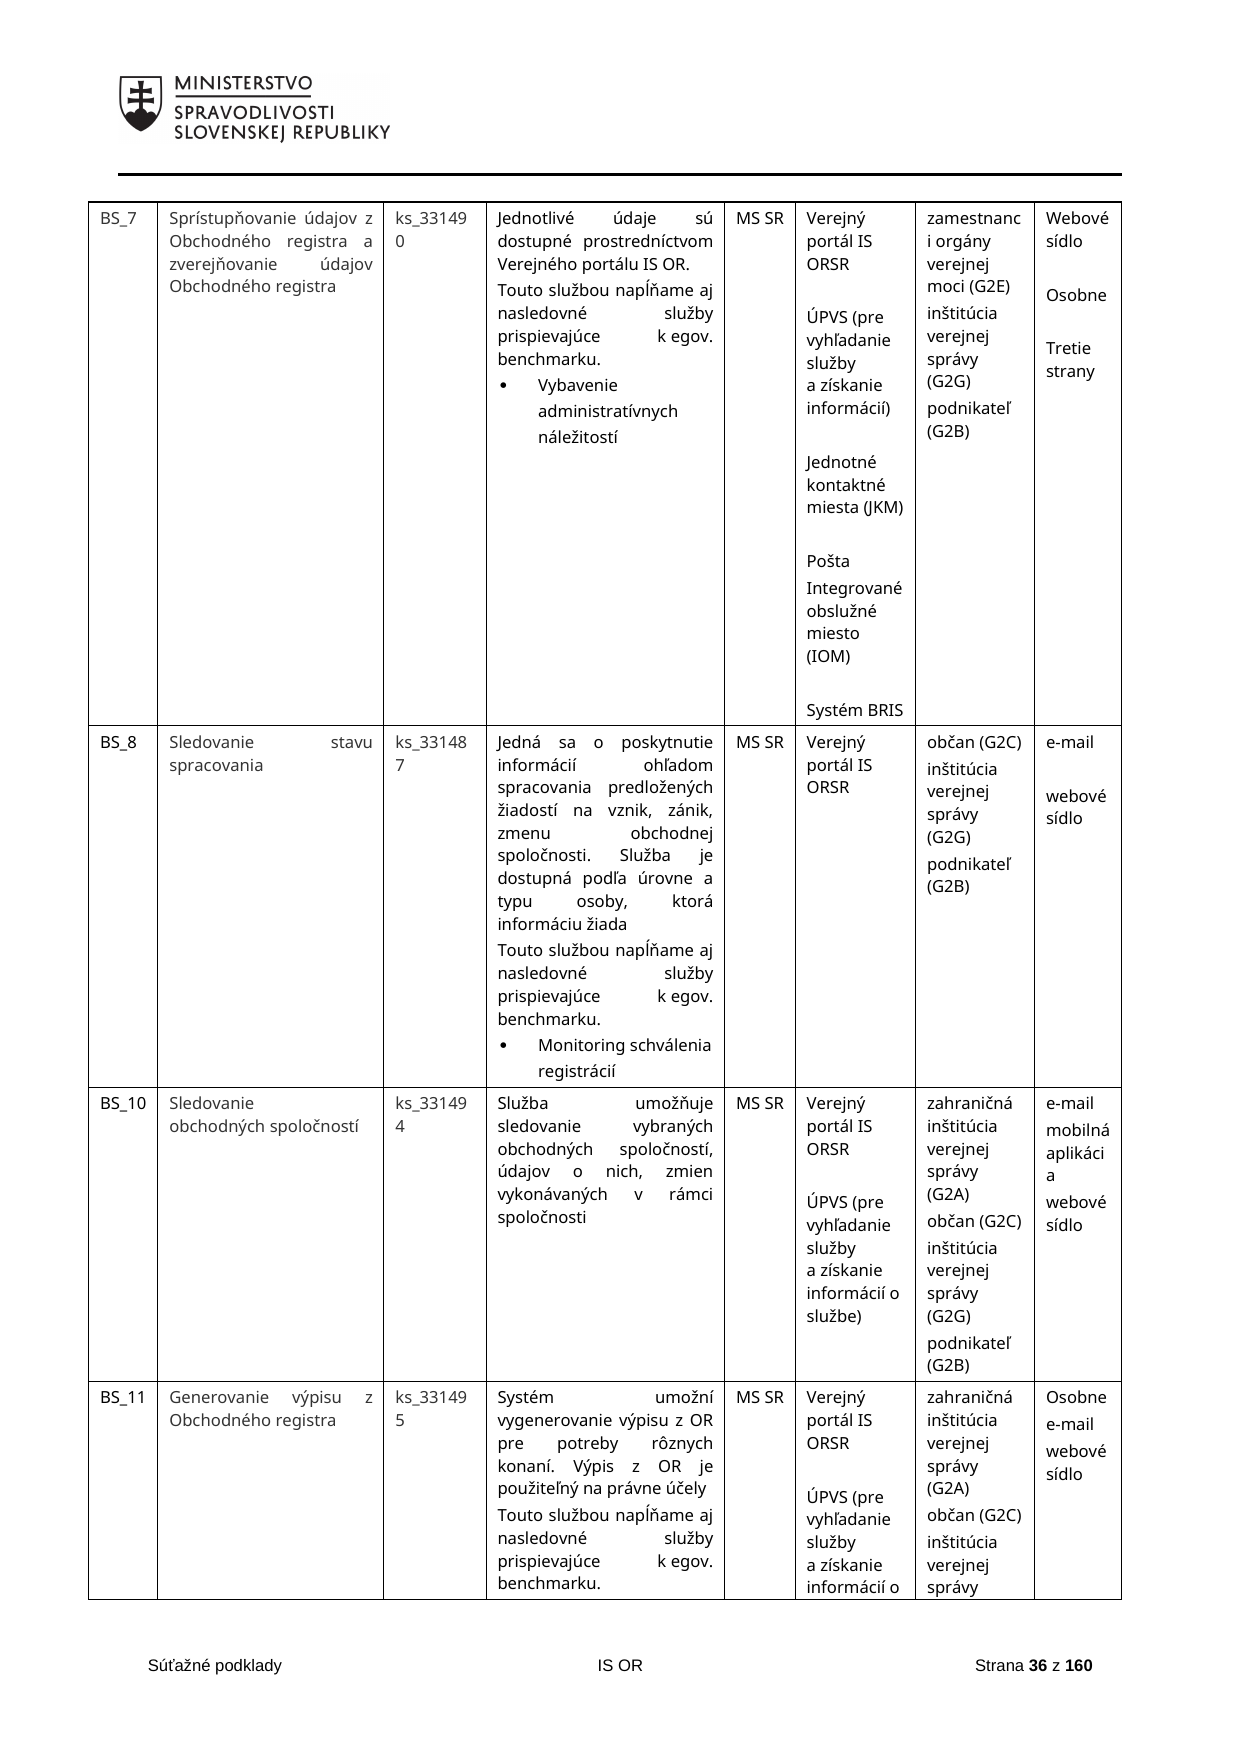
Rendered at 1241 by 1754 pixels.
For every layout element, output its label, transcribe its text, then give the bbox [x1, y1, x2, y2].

table_cell e-mail mobilná aplikácia webové sídlo [1035, 1088, 1121, 1381]
table_cell Verejný portál IS ORSR ÚPVS (pre vyhľadanie služby a získanie informácií) Jednotné kontaktné miesta (JKM) Pošta Integrované obslužné miesto (IOM) Systém BRIS [796, 203, 915, 725]
table_cell Sprístupňovanie údajov z Obchodného registra a zverejňovanie údajov Obchodného registra [158, 203, 383, 725]
table_cell MS SR [725, 1382, 795, 1599]
table_cell občan (G2C) inštitúcia verejnej správy (G2G) podnikateľ (G2B) [916, 726, 1034, 1087]
table_cell Verejný portál IS ORSR ÚPVS (pre vyhľadanie služby a získanie informácií o službe) [796, 1088, 915, 1381]
table_cell zamestnanci orgány verejnej moci (G2E) inštitúcia verejnej správy (G2G) podnikateľ (G2B) [916, 203, 1034, 725]
table_cell BS_11 [89, 1382, 157, 1599]
table_cell zahraničná inštitúcia verejnej správy (G2A) občan (G2C) inštitúcia verejnej správy (G2G) podnikateľ (G2B) [916, 1382, 1034, 1599]
table_cell Webové sídlo Osobne Tretie strany [1035, 203, 1121, 725]
table_cell Služba umožňuje sledovanie vybraných obchodných spoločností, údajov o nich, zmien vykonávaných v rámci spoločnosti [487, 1088, 724, 1381]
table_cell ks_331494 [384, 1088, 486, 1381]
table_cell e-mail webové sídlo [1035, 726, 1121, 1087]
table_cell BS_7 [89, 203, 157, 725]
table_cell ks_331495 [384, 1382, 486, 1599]
table_cell ks_331490 [384, 203, 486, 725]
table_cell MS SR [725, 203, 795, 725]
picture [118, 73, 390, 144]
table_cell MS SR [725, 1088, 795, 1381]
table_cell BS_8 [89, 726, 157, 1087]
table_cell Jednotlivé údaje sú dostupné prostredníctvom Verejného portálu IS OR. Touto službou napĺňame aj nasledovné služby prispievajúce k egov. benchmarku. Vybavenie administratívnych náležitostí [487, 203, 724, 725]
table_cell MS SR [725, 726, 795, 1087]
table_cell zahraničná inštitúcia verejnej správy (G2A) občan (G2C) inštitúcia verejnej správy (G2G) podnikateľ (G2B) [916, 1088, 1034, 1381]
table_cell Jedná sa o poskytnutie informácií ohľadom spracovania predložených žiadostí na vznik, zánik, zmenu obchodnej spoločnosti. Služba je dostupná podľa úrovne a typu osoby, ktorá informáciu žiada Touto službou napĺňame aj nasledovné služby prispievajúce k egov. benchmarku. Monitoring schválenia registrácií [487, 726, 724, 1087]
table_cell Sledovanie stavu spracovania [158, 726, 383, 1087]
table_cell Sledovanie obchodných spoločností [158, 1088, 383, 1381]
table_cell BS_10 [89, 1088, 157, 1381]
table_cell ks_331487 [384, 726, 486, 1087]
table_cell Generovanie výpisu z Obchodného registra [158, 1382, 383, 1599]
table_cell Osobne e-mail webové sídlo [1035, 1382, 1121, 1599]
table_cell Verejný portál IS ORSR [796, 726, 915, 1087]
